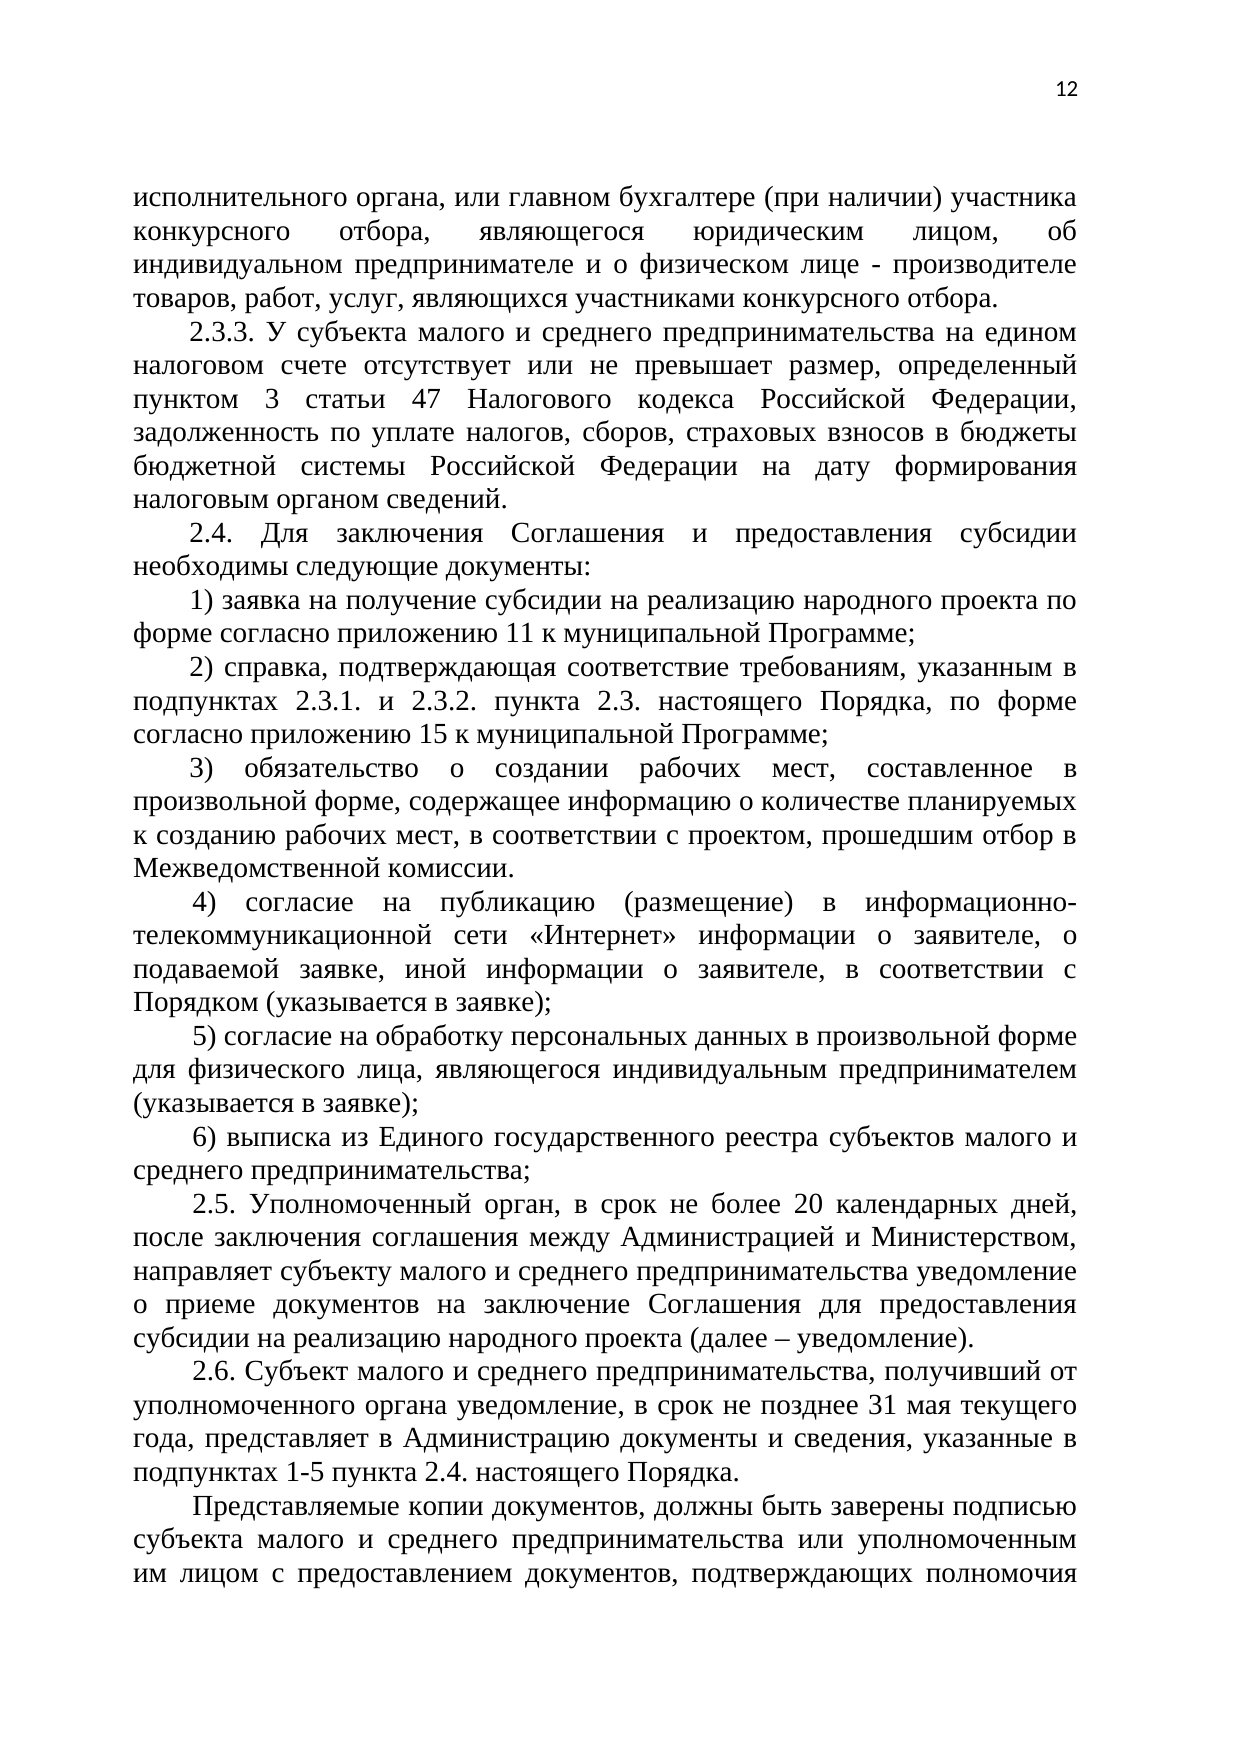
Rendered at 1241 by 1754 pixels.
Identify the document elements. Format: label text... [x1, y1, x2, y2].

text 2.6. Субъект малого и среднего предпринимательства, получивший от уполномоченного органа уведомление, в срок не позднее 31 мая текущего года, представляет в Администрацию документы и сведения, указанные в подпунктах 1-5 пункта 2.4. настоящего Порядка. [133, 1353, 1078, 1488]
text 5) согласие на обработку персональных данных в произвольной форме для физического лица, являющегося индивидуальным предпринимателем (указывается в заявке); [133, 1018, 1078, 1119]
text 2.4. Для заключения Соглашения и предоставления субсидии необходимы следующие документы: [133, 515, 1078, 582]
text 2.3.3. У субъекта малого и среднего предпринимательства на едином налоговом счете отсутствует или не превышает размер, определенный пунктом 3 статьи 47 Налогового кодекса Российской Федерации, задолженность по уплате налогов, сборов, страховых взносов в бюджеты бюджетной системы Российской Федерации на дату формирования налоговым органом сведений. [133, 314, 1078, 515]
text 2.5. Уполномоченный орган, в срок не более 20 календарных дней, после заключения соглашения между Администрацией и Министерством, направляет субъекту малого и среднего предпринимательства уведомление о приеме документов на заключение Соглашения для предоставления субсидии на реализацию народного проекта (далее – уведомление). [133, 1186, 1078, 1353]
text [133, 179, 1078, 314]
text 2) справка, подтверждающая соответствие требованиям, указанным в подпунктах 2.3.1. и 2.3.2. пункта 2.3. настоящего Порядка, по форме согласно приложению 15 к муниципальной Программе; [133, 649, 1078, 750]
text 4) согласие на публикацию (размещение) в информационно-телекоммуникационной сети «Интернет» информации о заявителе, о подаваемой заявке, иной информации о заявителе, в соответствии с Порядком (указывается в заявке); [133, 884, 1078, 1018]
text 1) заявка на получение субсидии на реализацию народного проекта по форме согласно приложению 11 к муниципальной Программе; [133, 582, 1078, 649]
text 6) выписка из Единого государственного реестра субъектов малого и среднего предпринимательства; [133, 1119, 1078, 1186]
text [133, 1488, 1078, 1588]
text 3) обязательство о создании рабочих мест, составленное в произвольной форме, содержащее информацию о количестве планируемых к созданию рабочих мест, в соответствии с проектом, прошедшим отбор в Межведомственной комиссии. [133, 750, 1078, 884]
